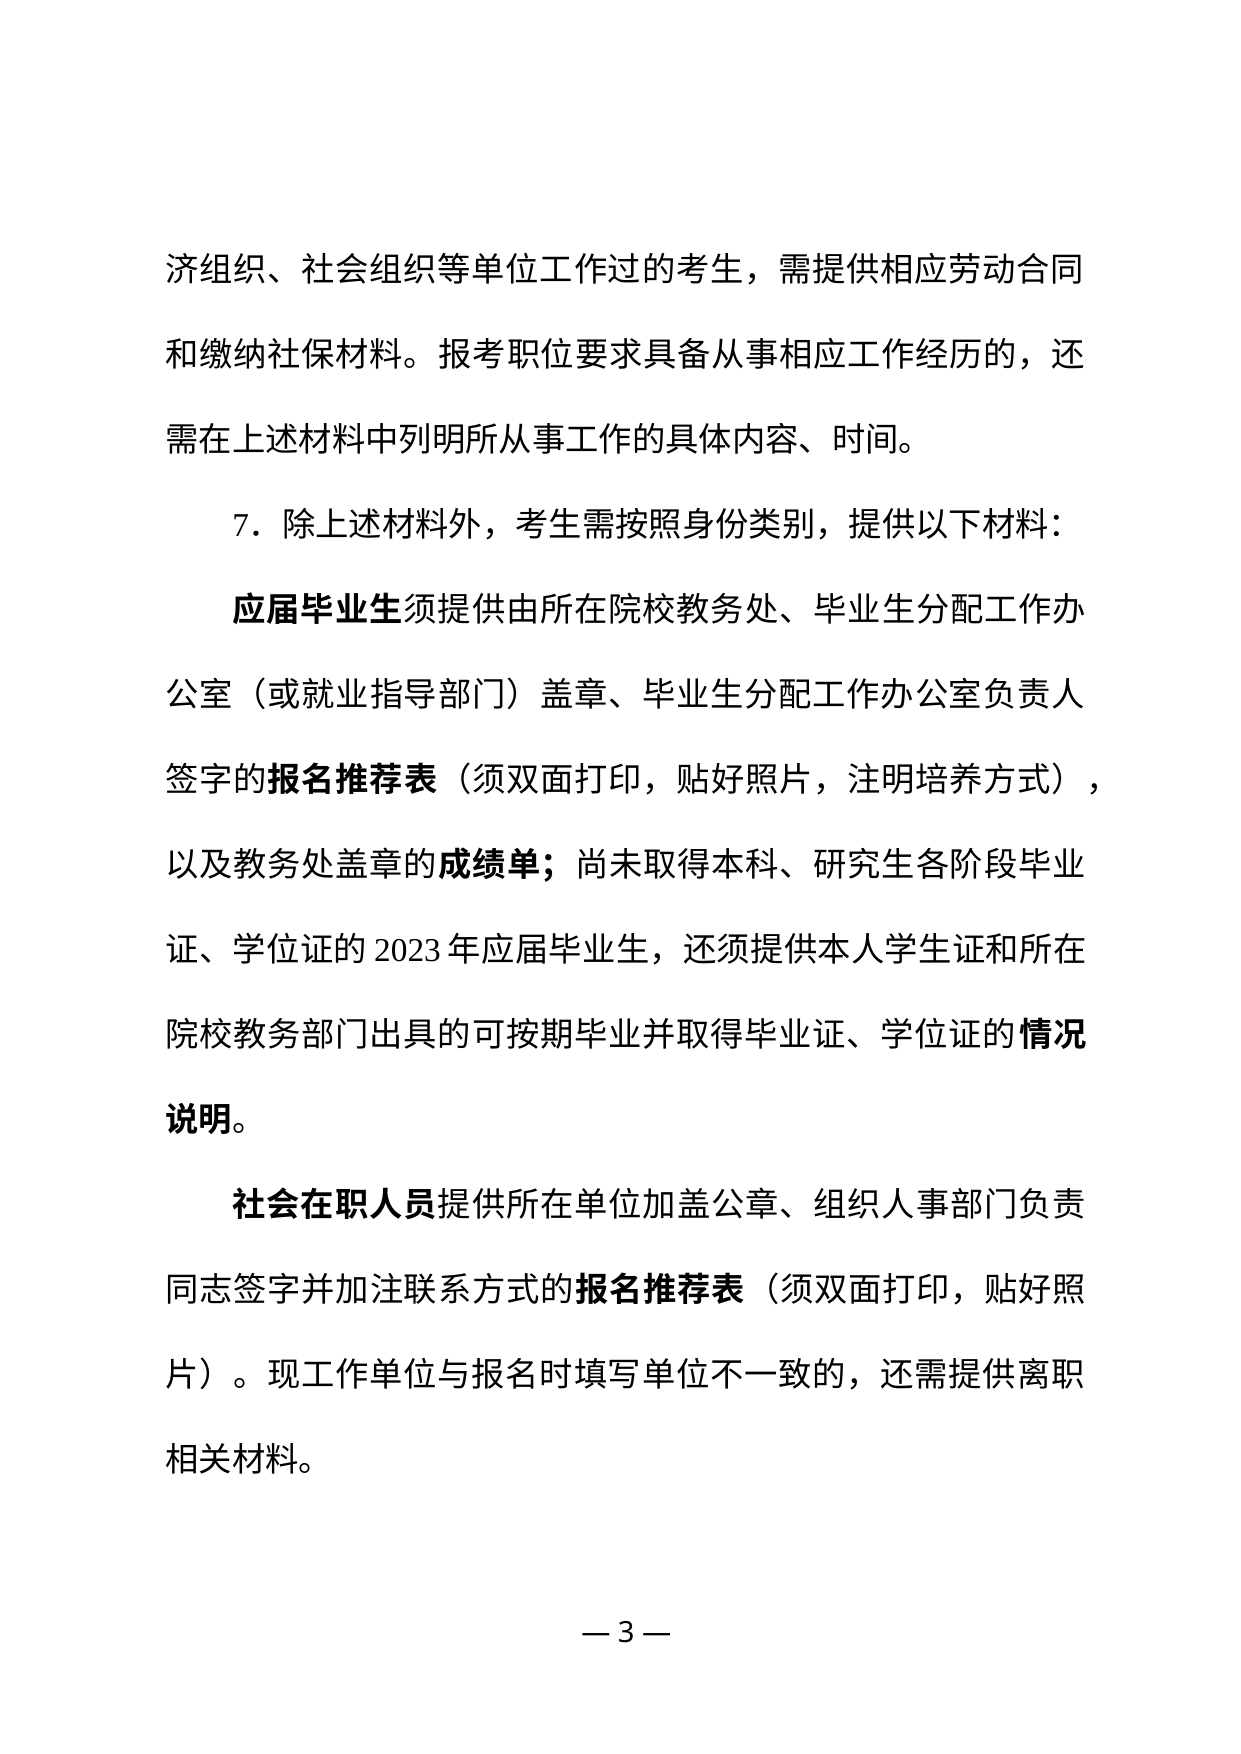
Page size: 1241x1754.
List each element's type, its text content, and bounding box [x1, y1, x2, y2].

text 社会在职人员提供所在单位加盖公章、组织人事部门负责同志签字并加注联系方式的报名推荐表（须双面打印，贴好照片）。现工作单位与报名时填写单位不一致的，还需提供离职相关材料。 [165, 1159, 1087, 1499]
text 7．除上述材料外，考生需按照身份类别，提供以下材料： [165, 479, 1087, 564]
text 应届毕业生须提供由所在院校教务处、毕业生分配工作办公室（或就业指导部门）盖章、毕业生分配工作办公室负责人签字的报名推荐表（须双面打印，贴好照片，注明培养方式），以及教务处盖章的成绩单；尚未取得本科、研究生各阶段毕业证、学位证的2023年应届毕业生，还须提供本人学生证和所在院校教务部门出具的可按期毕业并取得毕业证、学位证的情况说明。 [165, 564, 1087, 1159]
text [165, 224, 1087, 479]
